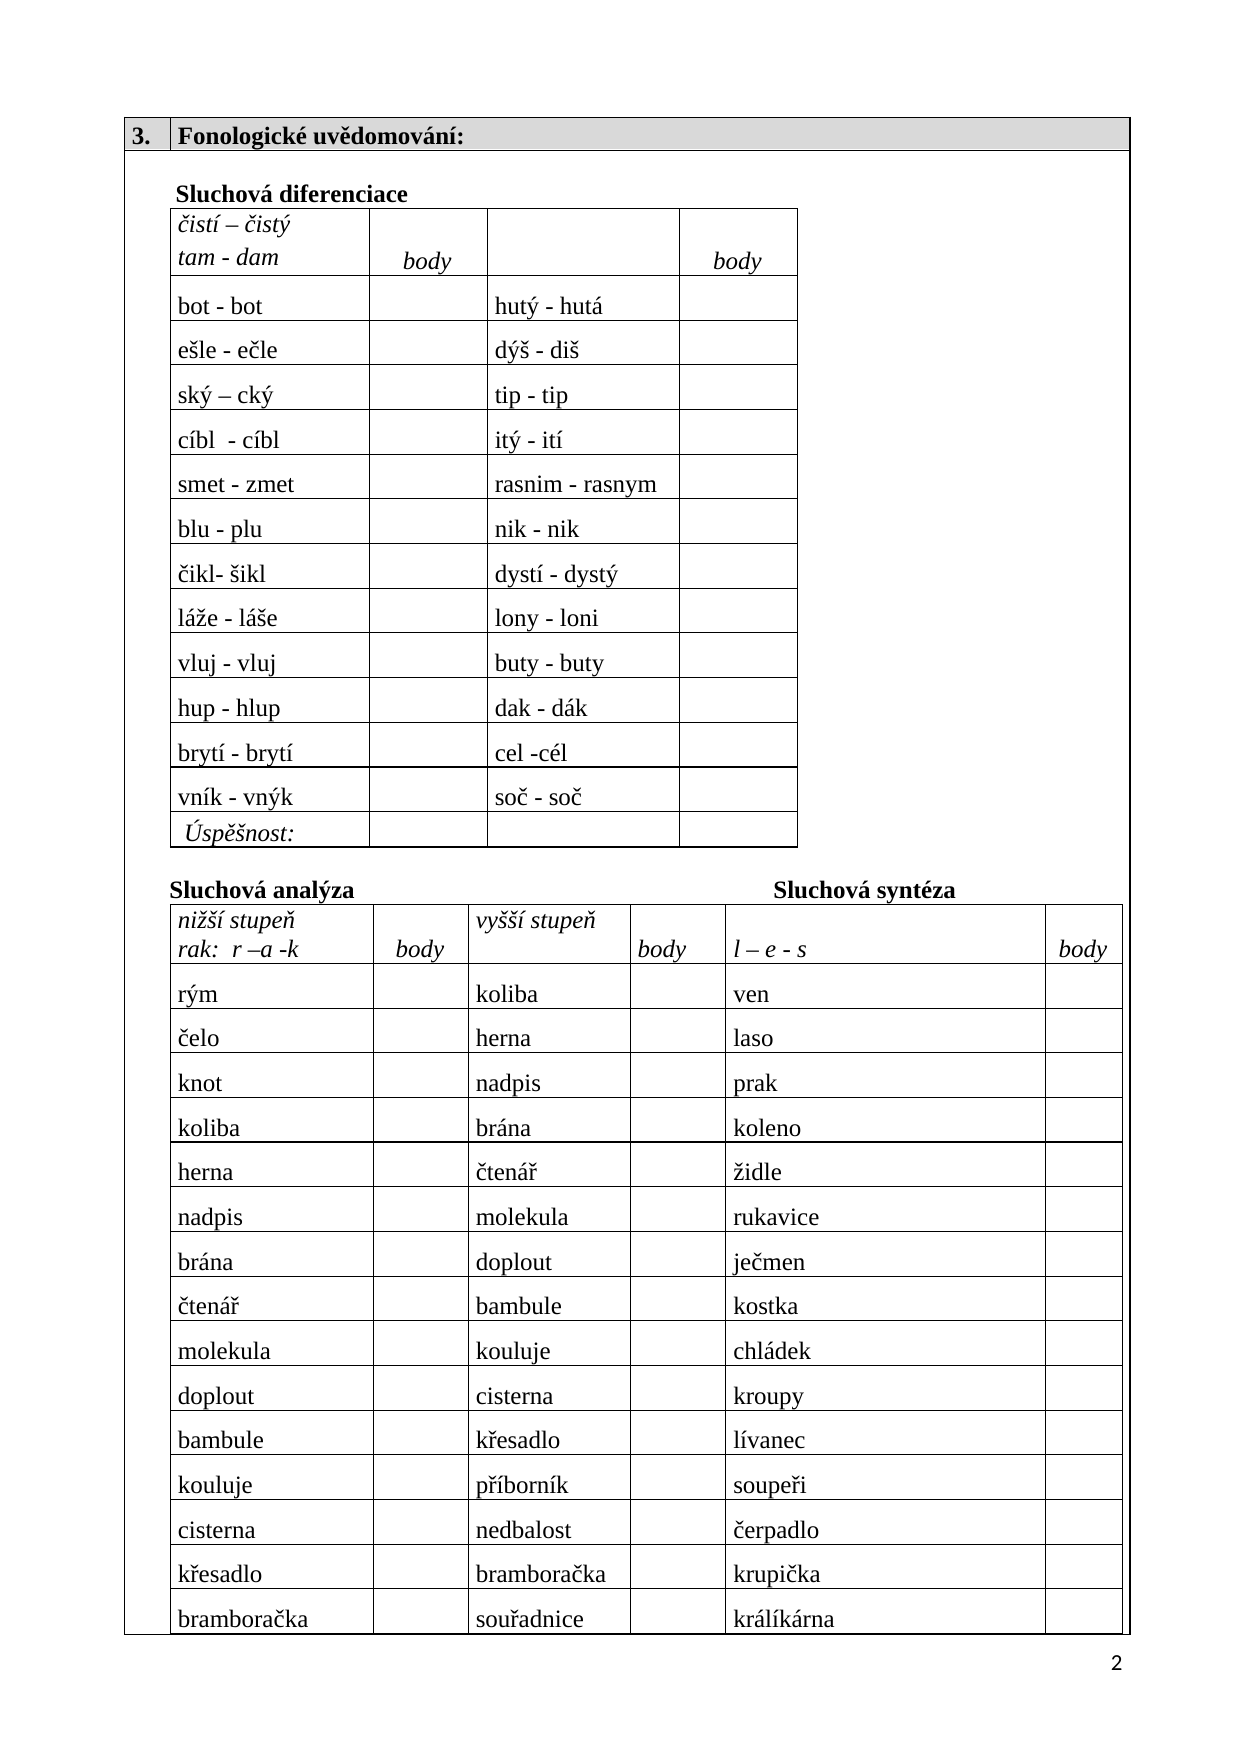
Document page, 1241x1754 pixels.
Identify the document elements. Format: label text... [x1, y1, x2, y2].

table_header 3. [125, 118, 170, 149]
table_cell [125, 151, 1129, 1634]
table_header Fonologické uvědomování: [171, 118, 1129, 149]
